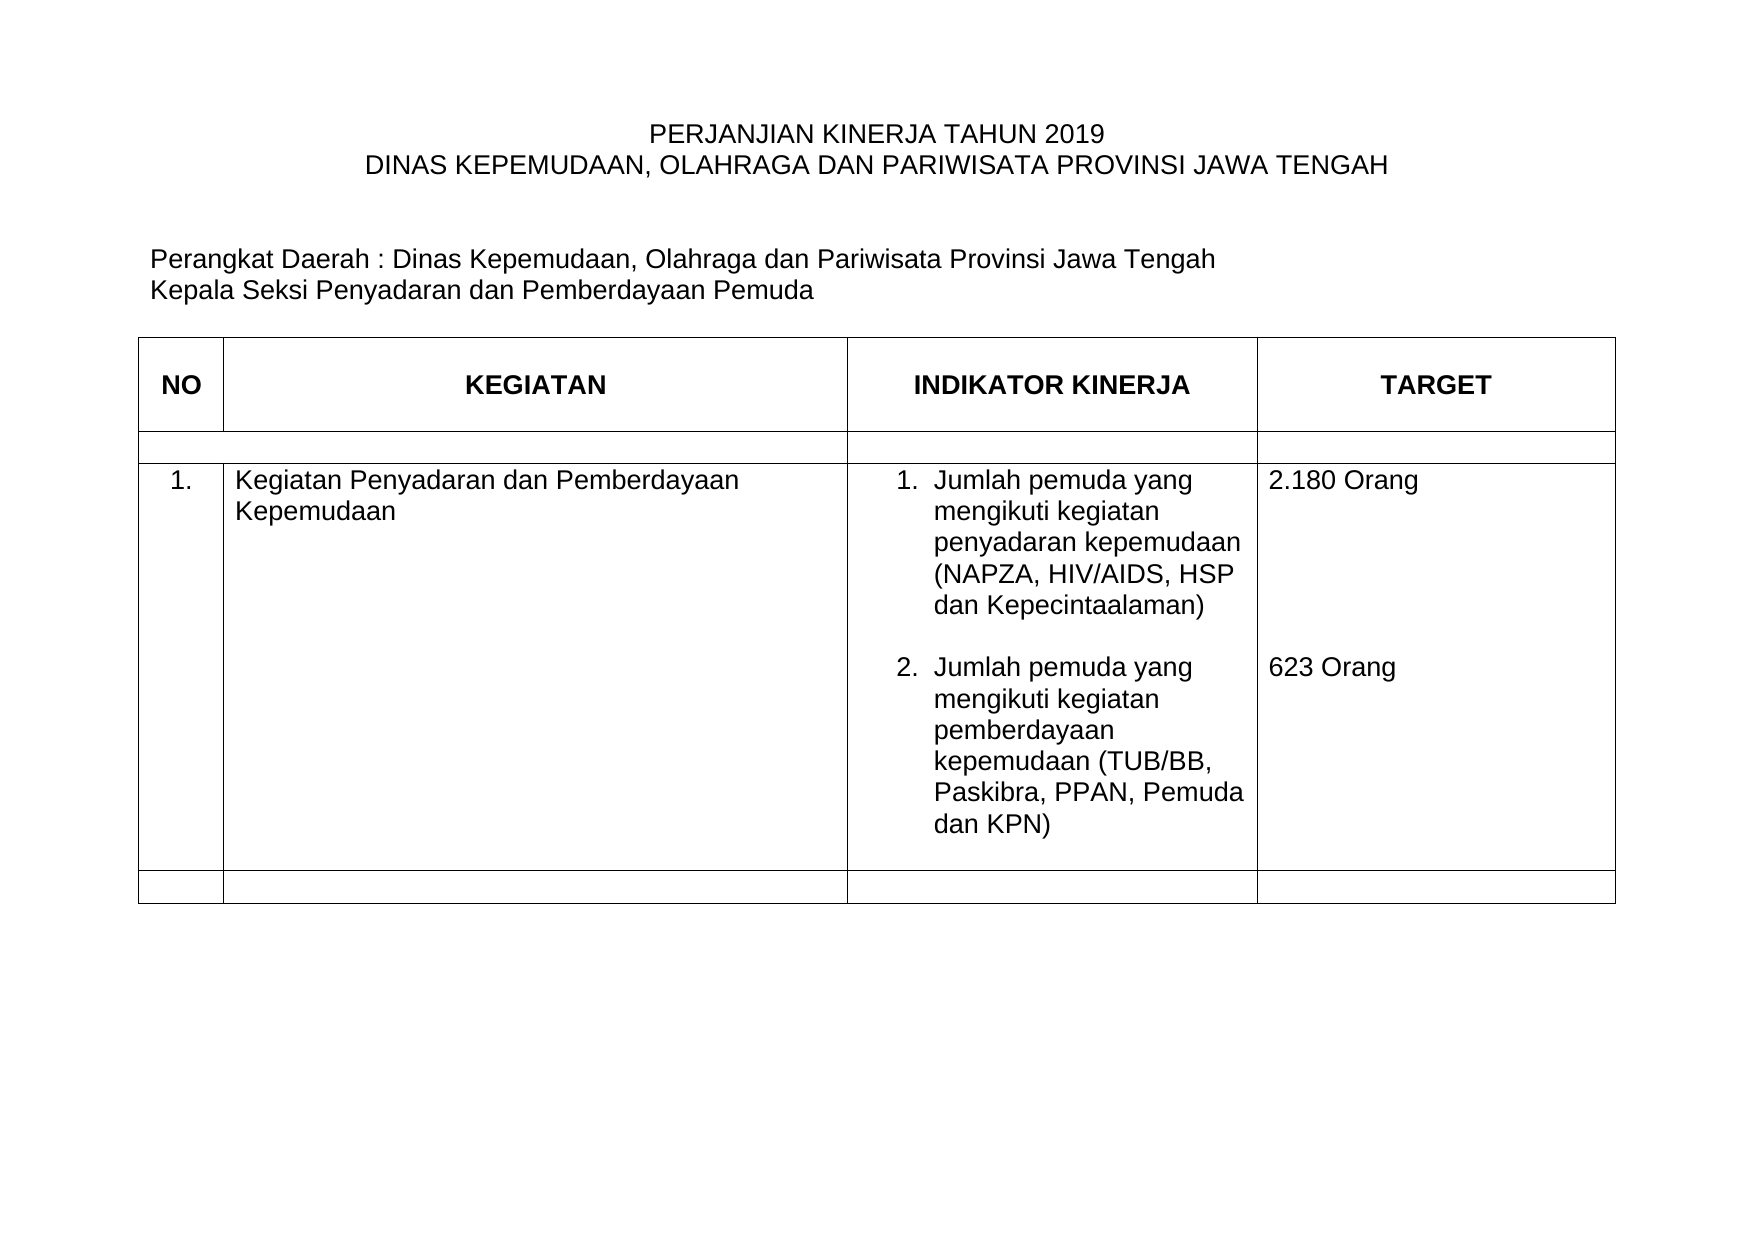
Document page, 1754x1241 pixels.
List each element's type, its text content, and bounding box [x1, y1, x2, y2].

table_cell Kegiatan Penyadaran dan Pemberdayaan Kepemudaan [224, 464, 847, 870]
text Perangkat Daerah : Dinas Kepemudaan, Olahraga dan Pariwisata Provinsi Jawa Tengah [150, 243, 1604, 274]
table_header TARGET [1258, 338, 1615, 431]
table_cell 1. [139, 464, 223, 870]
table_cell [848, 871, 1257, 902]
table_cell [1258, 871, 1615, 902]
table_header NO [139, 338, 223, 431]
table_header KEGIATAN [224, 338, 847, 431]
table_cell 2.180 Orang 623 Orang [1258, 464, 1615, 870]
text Kepala Seksi Penyadaran dan Pemberdayaan Pemuda [150, 274, 1604, 306]
table_cell [224, 871, 847, 902]
table_header INDIKATOR KINERJA [848, 338, 1257, 431]
text PERJANJIAN KINERJA TAHUN 2019 [150, 118, 1604, 149]
table_cell [848, 432, 1257, 463]
text DINAS KEPEMUDAAN, OLAHRAGA DAN PARIWISATA PROVINSI JAWA TENGAH [150, 149, 1604, 181]
table_cell [139, 432, 847, 463]
table_cell Jumlah pemuda yang mengikuti kegiatan penyadaran kepemudaan (NAPZA, HIV/AIDS, HSP dan Kepecintaalaman) Jumlah pemuda yang mengikuti kegiatan pemberdayaan kepemudaan (TUB/BB, Paskibra, PPAN, Pemuda dan KPN) [848, 464, 1257, 870]
table_cell [1258, 432, 1615, 463]
table_cell [139, 871, 223, 902]
